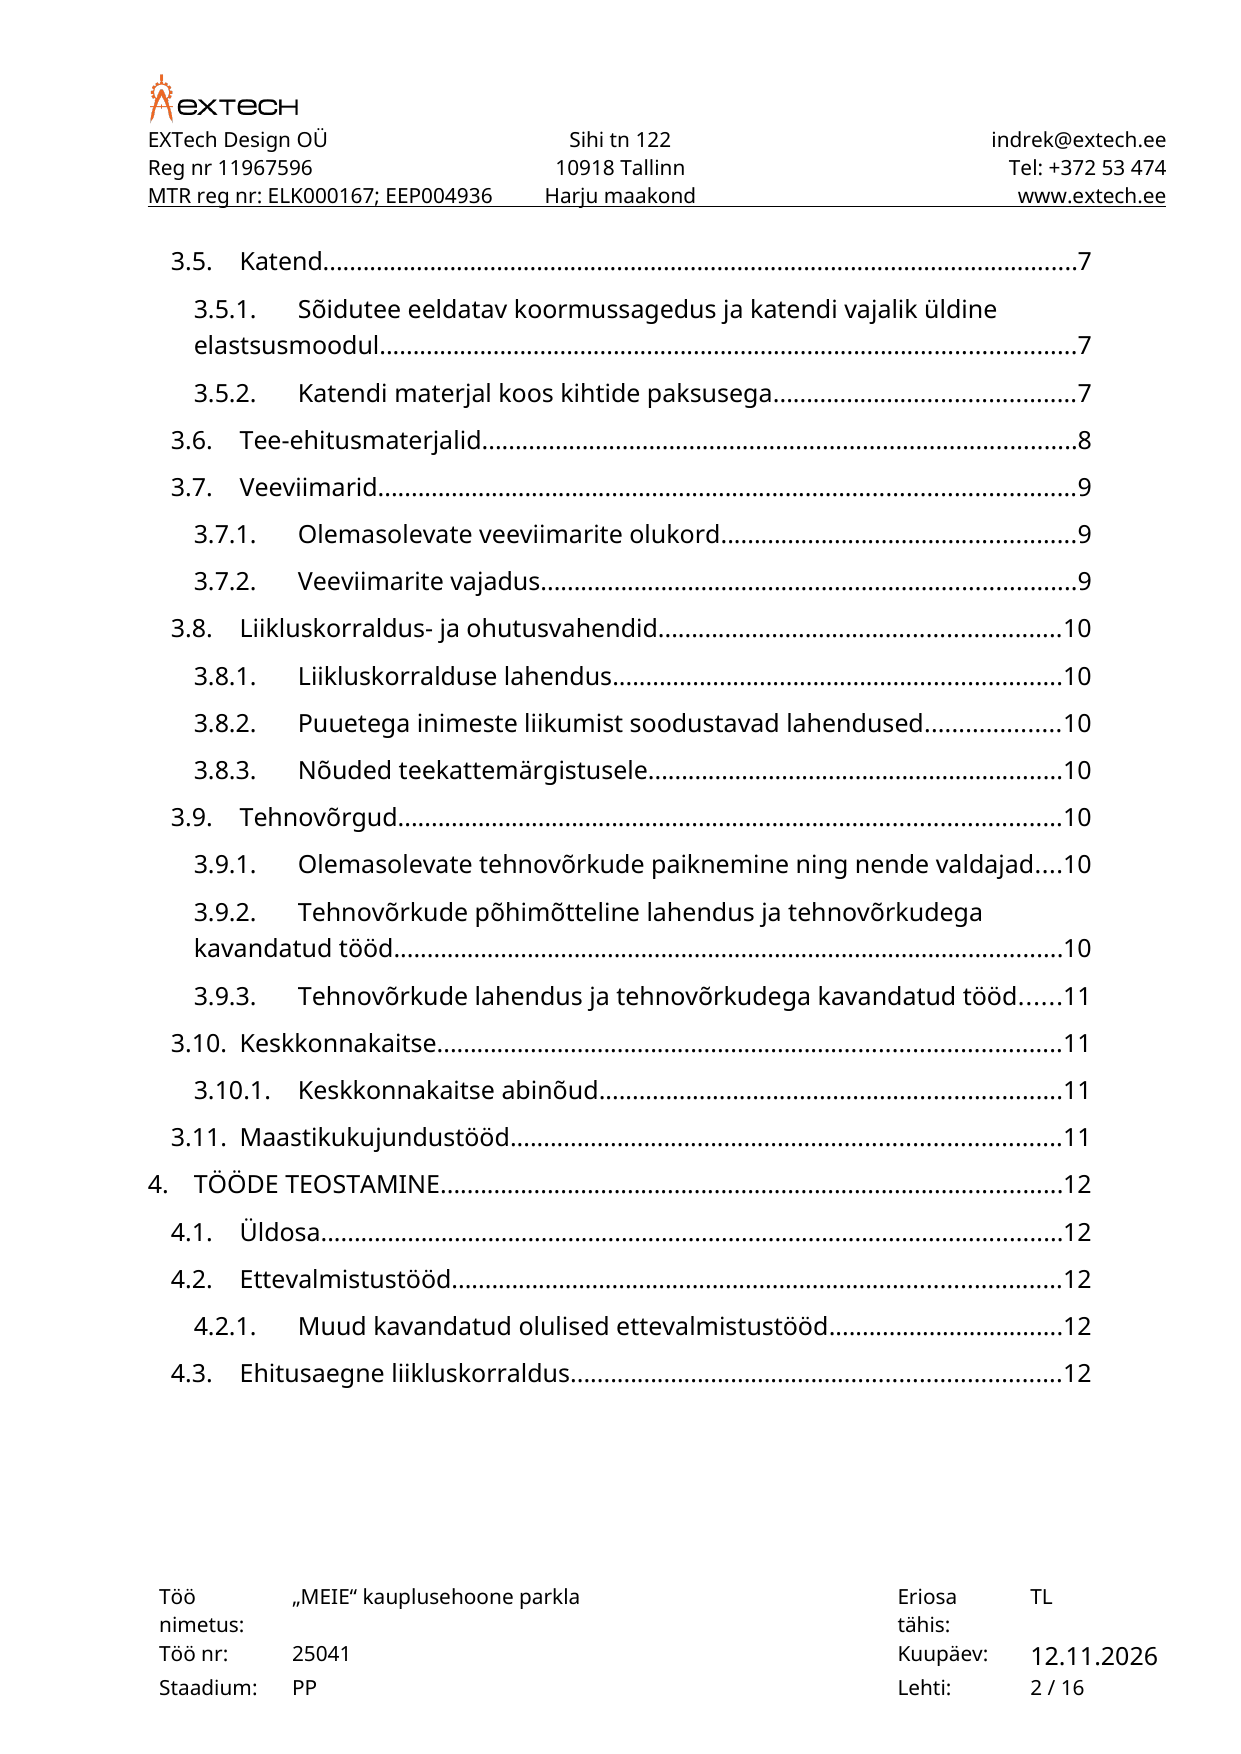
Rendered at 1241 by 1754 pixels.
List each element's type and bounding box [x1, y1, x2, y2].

picture [147, 73, 300, 125]
